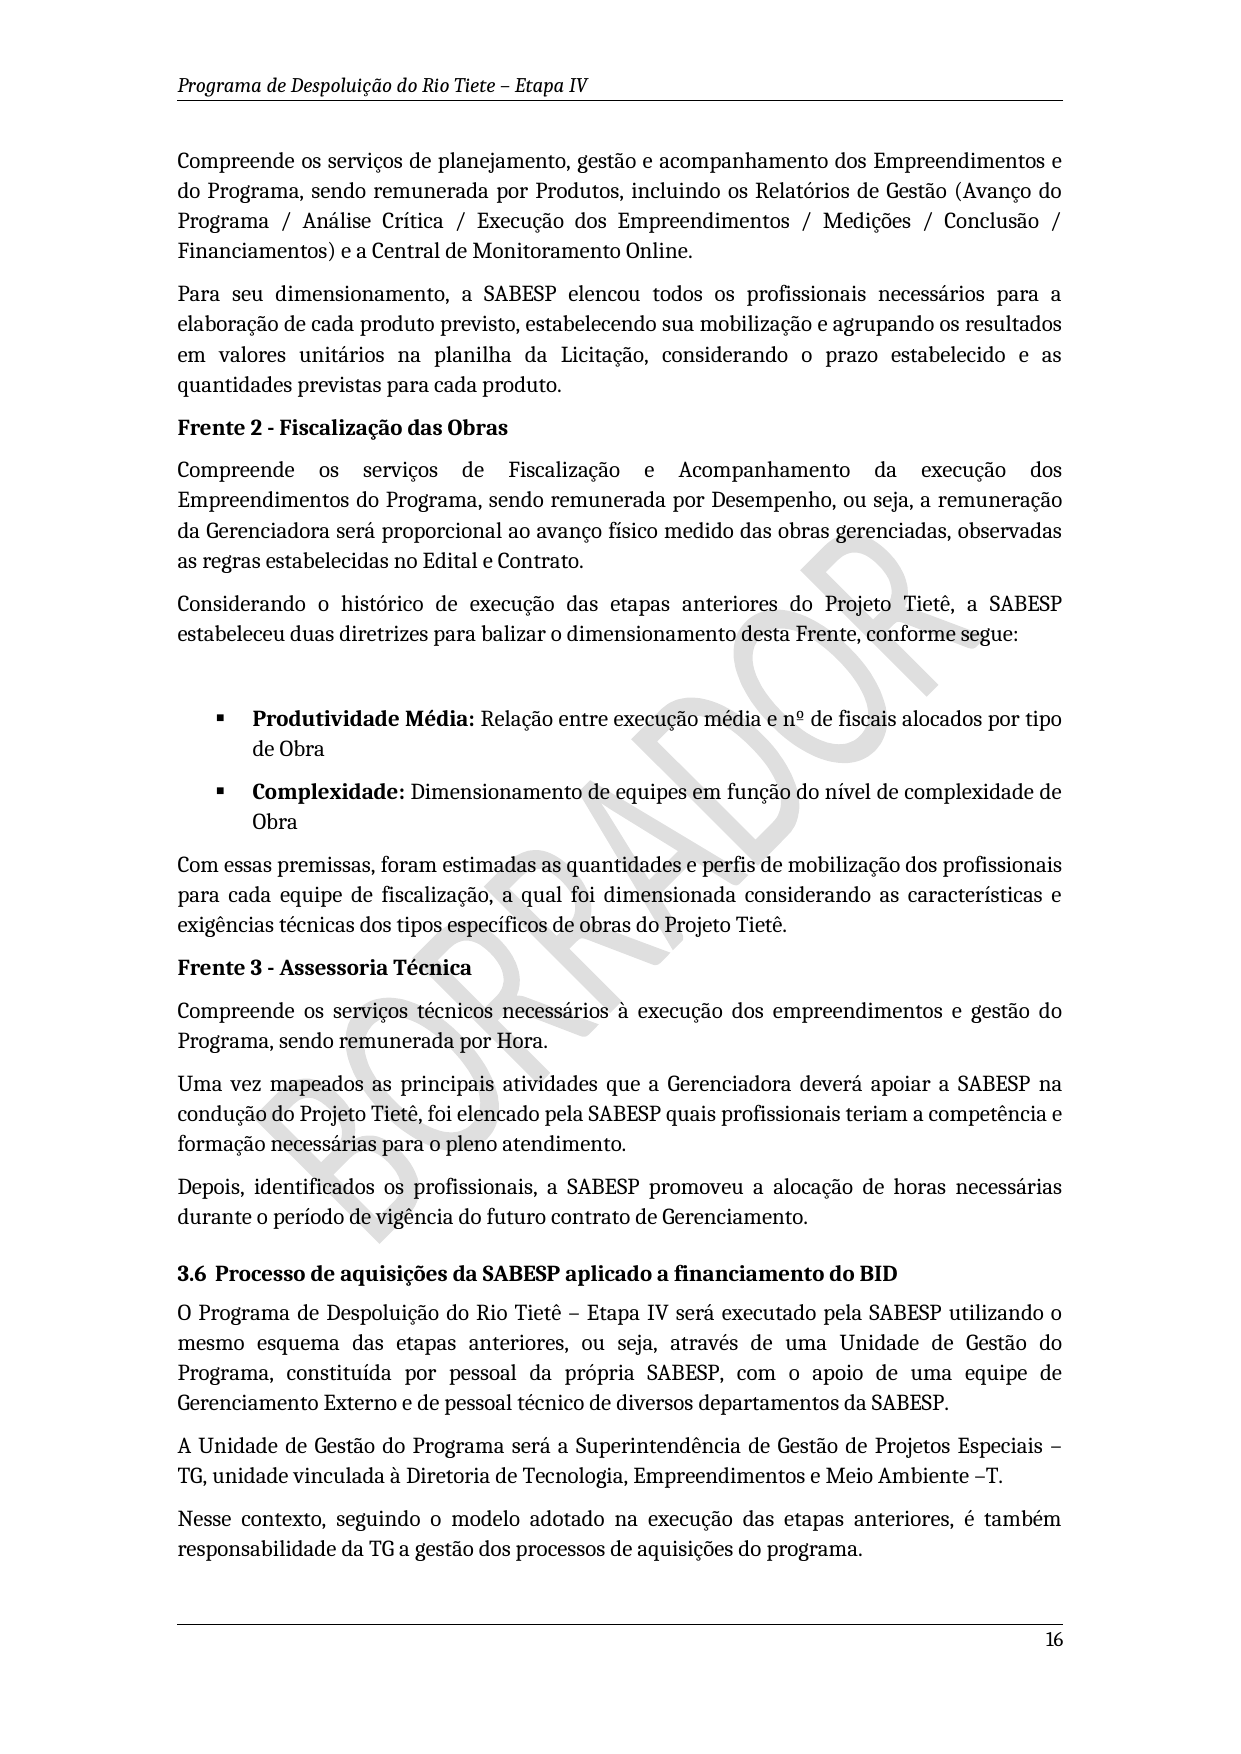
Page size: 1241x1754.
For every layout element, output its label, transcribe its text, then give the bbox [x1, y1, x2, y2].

list Processo de aquisições da SABESP aplicado a financiamento do BID [177, 1261, 1063, 1287]
text Com essas premissas, foram estimadas as quantidades e perfis de mobilização dos profissionais para cada equipe de fiscalização, a qual foi dimensionada considerando as características e exigências técnicas dos tipos específicos de obras do Projeto Tietê. [177, 852, 1063, 939]
list Produtividade Média: Relação entre execução média e nº de fiscais alocados por tipo de Obra [215, 706, 1063, 763]
text A Unidade de Gestão do Programa será a Superintendência de Gestão de Projetos Especiais – TG, unidade vinculada à Diretoria de Tecnologia, Empreendimentos e Meio Ambiente –T. [177, 1433, 1063, 1489]
text Compreende os serviços técnicos necessários à execução dos empreendimentos e gestão do Programa, sendo remunerada por Hora. [177, 998, 1063, 1054]
list Complexidade: Dimensionamento de equipes em função do nível de complexidade de Obra [215, 779, 1063, 836]
text Compreende os serviços de Fiscalização e Acompanhamento da execução dos Empreendimentos do Programa, sendo remunerada por Desempenho, ou seja, a remuneração da Gerenciadora será proporcional ao avanço físico medido das obras gerenciadas, observadas as regras estabelecidas no Edital e Contrato. [177, 457, 1063, 574]
text Frente 2 - Fiscalização das Obras [177, 414, 1063, 441]
text Para seu dimensionamento, a SABESP elencou todos os profissionais necessários para a elaboração de cada produto previsto, estabelecendo sua mobilização e agrupando os resultados em valores unitários na planilha da Licitação, considerando o prazo estabelecido e as quantidades previstas para cada produto. [177, 281, 1063, 398]
text Compreende os serviços de planejamento, gestão e acompanhamento dos Empreendimentos e do Programa, sendo remunerada por Produtos, incluindo os Relatórios de Gestão (Avanço do Programa / Análise Crítica / Execução dos Empreendimentos / Medições / Conclusão / Financiamentos) e a Central de Monitoramento Online. [177, 148, 1063, 265]
text Considerando o histórico de execução das etapas anteriores do Projeto Tietê, a SABESP estabeleceu duas diretrizes para balizar o dimensionamento desta Frente, conforme segue: [177, 590, 1063, 647]
text Uma vez mapeados as principais atividades que a Gerenciadora deverá apoiar a SABESP na condução do Projeto Tietê, foi elencado pela SABESP quais profissionais teriam a competência e formação necessárias para o pleno atendimento. [177, 1071, 1063, 1157]
text Frente 3 - Assessoria Técnica [177, 955, 1063, 981]
text Depois, identificados os profissionais, a SABESP promoveu a alocação de horas necessárias durante o período de vigência do futuro contrato de Gerenciamento. [177, 1174, 1063, 1230]
text Nesse contexto, seguindo o modelo adotado na execução das etapas anteriores, é também responsabilidade da TG a gestão dos processos de aquisições do programa. [177, 1506, 1063, 1562]
text O Programa de Despoluição do Rio Tietê – Etapa IV será executado pela SABESP utilizando o mesmo esquema das etapas anteriores, ou seja, através de uma Unidade de Gestão do Programa, constituída por pessoal da própria SABESP, com o apoio de uma equipe de Gerenciamento Externo e de pessoal técnico de diversos departamentos da SABESP. [177, 1299, 1063, 1416]
